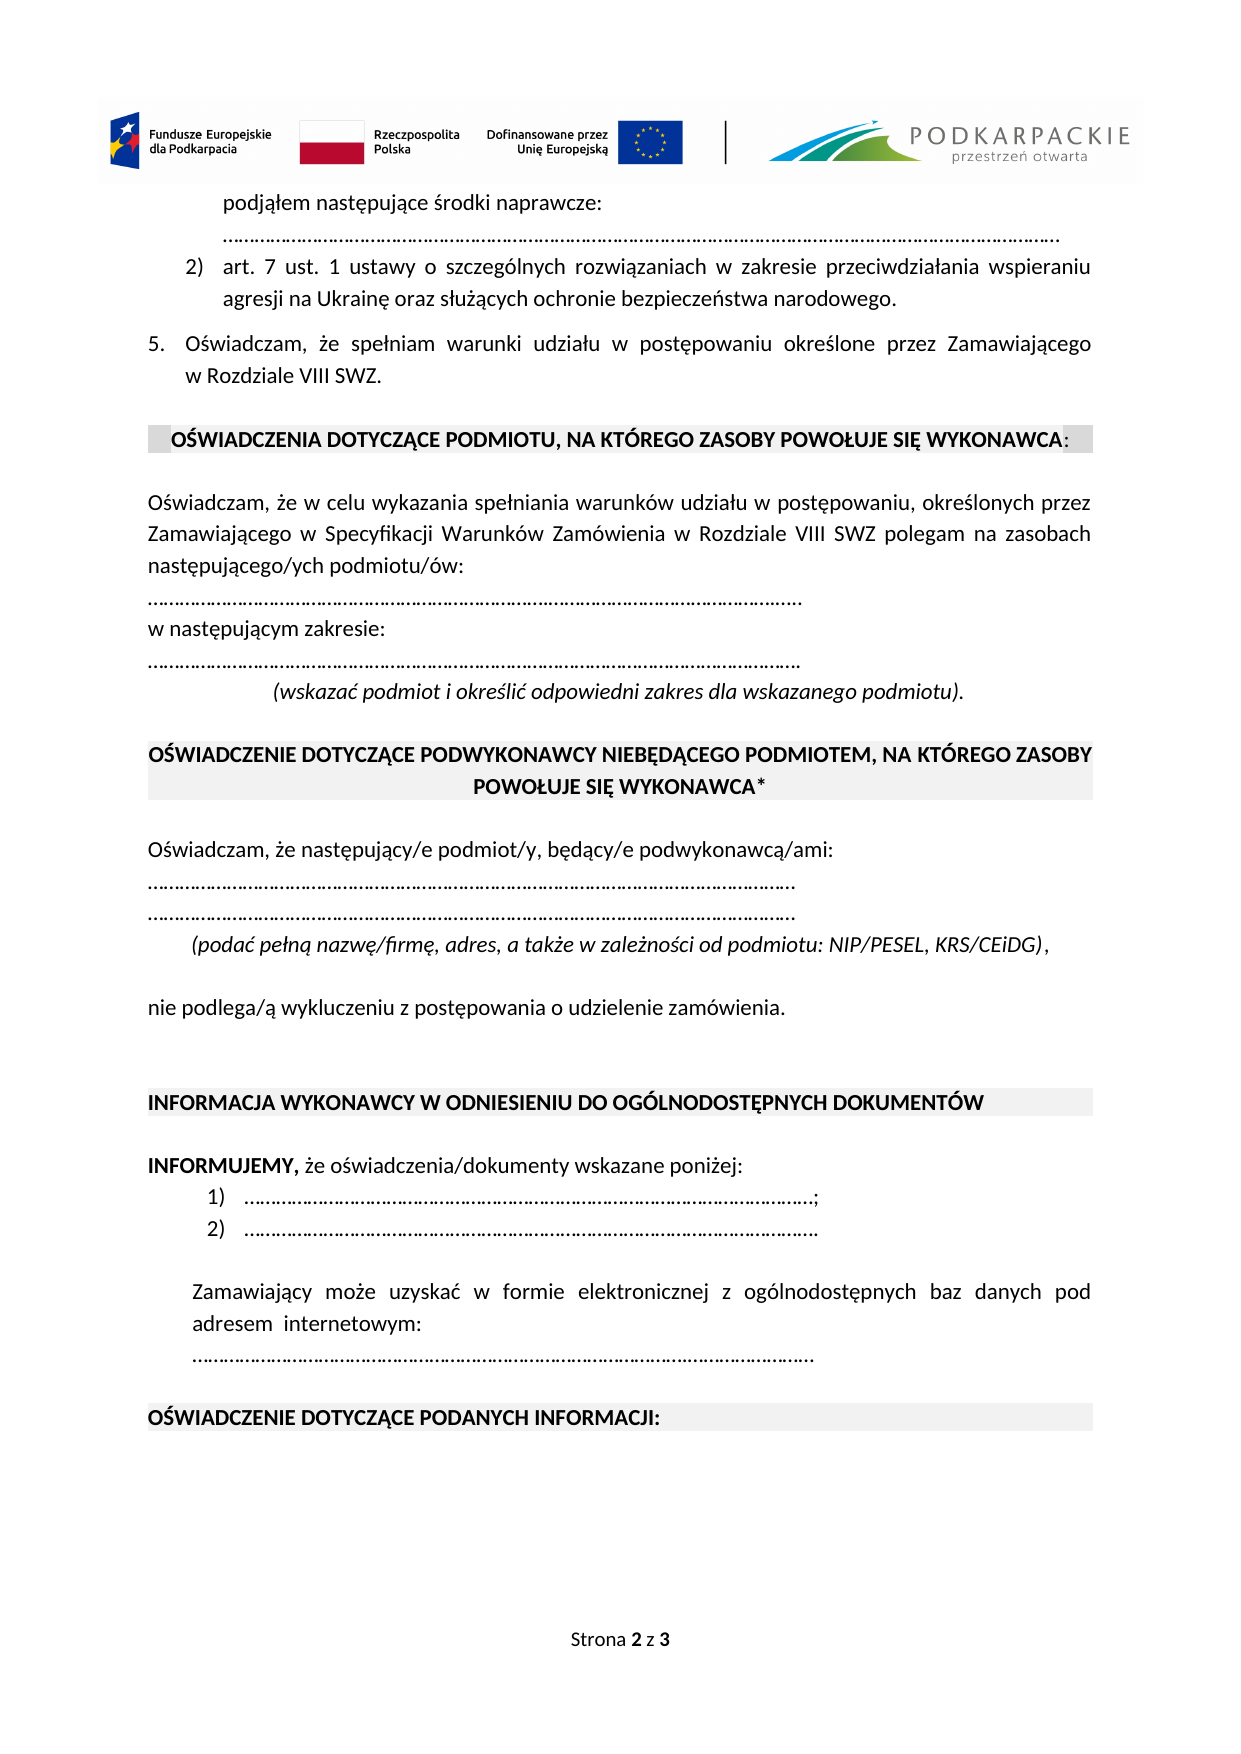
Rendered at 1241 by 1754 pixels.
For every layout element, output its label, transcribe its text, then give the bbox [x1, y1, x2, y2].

list art. 7 ust. 1 ustawy o szczególnych rozwiązaniach w zakresie przeciwdziałania wspieraniu agresji na Ukrainę oraz służących ochronie bezpieczeństwa narodowego. [185, 252, 1093, 312]
list ………………………………………………………………………………………………. [207, 1214, 1093, 1242]
text Zamawiający może uzyskać w formie elektronicznej z ogólnodostępnych baz danych pod adresem internetowym: [192, 1277, 1093, 1337]
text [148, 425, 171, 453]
text …………………………………………………………………………………………………………… [148, 867, 1093, 895]
text INFORMUJEMY, że oświadczenia/dokumenty wskazane poniżej: [148, 1151, 1093, 1179]
text Oświadczam, że w celu wykazania spełniania warunków udziału w postępowaniu, określonych przez Zamawiającego w Specyfikacji Warunków Zamówienia w Rozdziale VIII SWZ polegam na zasobach następującego/ych podmiotu/ów: [148, 488, 1093, 579]
text ………………………………………………………………….…………………………………….….. [148, 583, 1093, 611]
picture [97, 97, 1144, 184]
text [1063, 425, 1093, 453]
text OŚWIADCZENIE DOTYCZĄCE PODANYCH INFORMACJI: [148, 1403, 1093, 1431]
text INFORMACJA WYKONAWCY W ODNIESIENIU DO OGÓLNODOSTĘPNYCH DOKUMENTÓW [148, 1088, 1093, 1116]
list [185, 148, 1093, 248]
text ………………………………………………………………………………….…………………… [192, 1340, 1093, 1368]
text …………………………………………………………………………………………………………… [148, 898, 1093, 926]
text w następującym zakresie: [148, 614, 1093, 642]
text (podać pełną nazwę/firmę, adres, a także w zależności od podmiotu: NIP/PESEL, KRS/CEiDG), [148, 930, 1093, 958]
text nie podlega/ą wykluczeniu z postępowania o udzielenie zamówienia. [148, 993, 1093, 1021]
text OŚWIADCZENIE DOTYCZĄCE PODWYKONAWCY NIEBĘDĄCEGO PODMIOTEM, NA KTÓREGO ZASOBY POWOŁUJE SIĘ WYKONAWCA* [148, 741, 1093, 800]
text Oświadczam, że następujący/e podmiot/y, będący/e podwykonawcą/ami: [148, 835, 1093, 863]
list ………………………………………………………………………………………………; [207, 1182, 1093, 1210]
list Oświadczam, że spełniam warunki udziału w postępowaniu określone przez Zamawiającego w Rozdziale VIII SWZ. [148, 329, 1093, 389]
text (wskazać podmiot i określić odpowiedni zakres dla wskazanego podmiotu). [148, 677, 1093, 705]
text ……………………………………………………………………………………………………………. [148, 646, 1093, 674]
